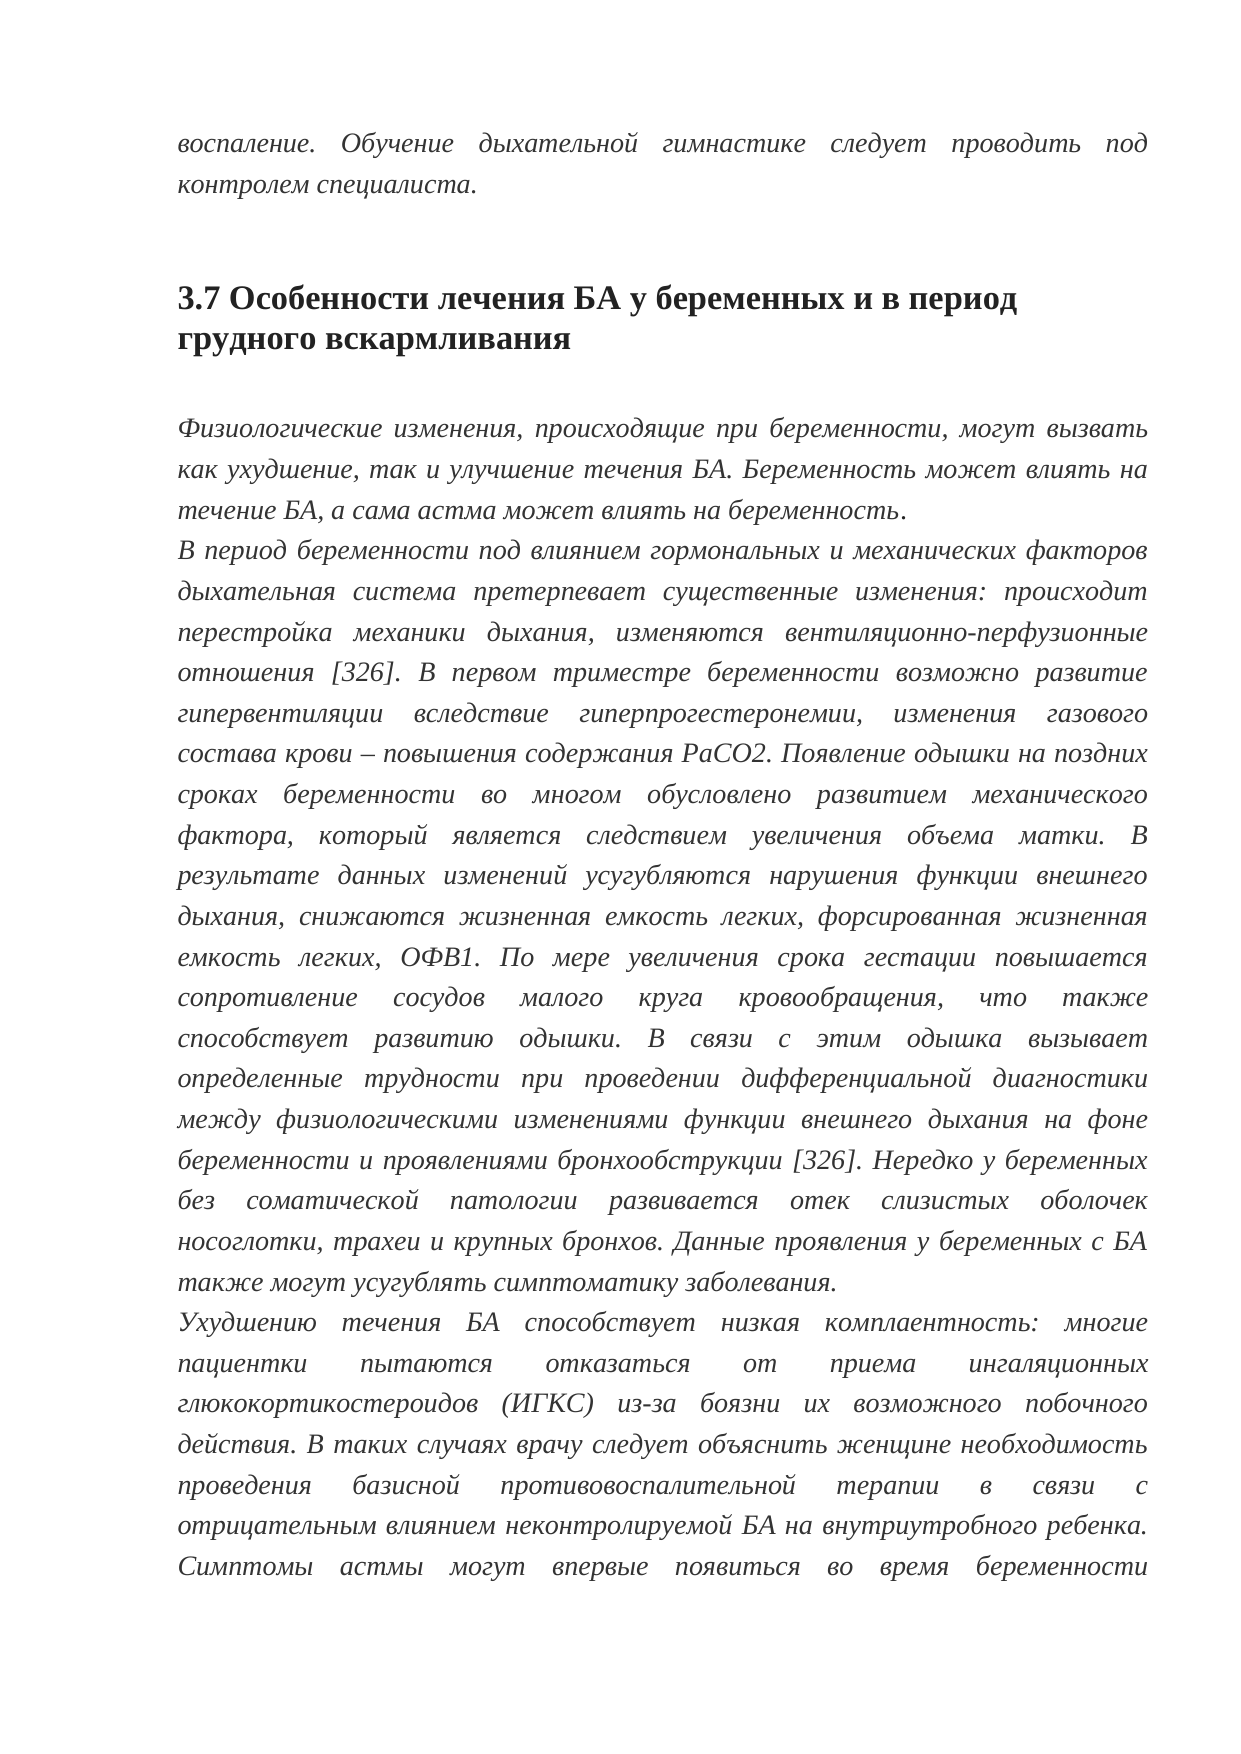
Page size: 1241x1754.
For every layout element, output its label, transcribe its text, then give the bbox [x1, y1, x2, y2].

text 3.7 Особенности лечения БА у беременных и в период грудного вскармливания [177, 277, 1152, 356]
text Физиологические изменения, происходящие при беременности, могут вызвать как ухудшение, так и улучшение течения БА. Беременность может влиять на течение БА, а сама астма может влиять на беременность. [177, 403, 1152, 525]
text В период беременности под влиянием гормональных и механических факторов дыхательная система претерпевает существенные изменения: происходит перестройка механики дыхания, изменяются вентиляционно-перфузионные отношения [326]. В первом триместре беременности возможно развитие гипервентиляции вследствие гиперпрогестеронемии, изменения газового состава крови – повышения содержания РаСО2. Появление одышки на поздних сроках беременности во многом обусловлено развитием механического фактора, который является следствием увеличения объема матки. В результате данных изменений усугубляются нарушения функции внешнего дыхания, снижаются жизненная емкость легких, форсированная жизненная емкость легких, ОФВ1. По мере увеличения срока гестации повышается сопротивление сосудов малого круга кровообращения, что также способствует развитию одышки. В связи с этим одышка вызывает определенные трудности при проведении дифференциальной диагностики между физиологическими изменениями функции внешнего дыхания на фоне беременности и проявлениями бронхообструкции [326]. Нередко у беременных без соматической патологии развивается отек слизистых оболочек носоглотки, трахеи и крупных бронхов. Данные проявления у беременных с БА также могут усугублять симптоматику заболевания. [177, 525, 1152, 1297]
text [177, 118, 1152, 199]
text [177, 1297, 1152, 1581]
